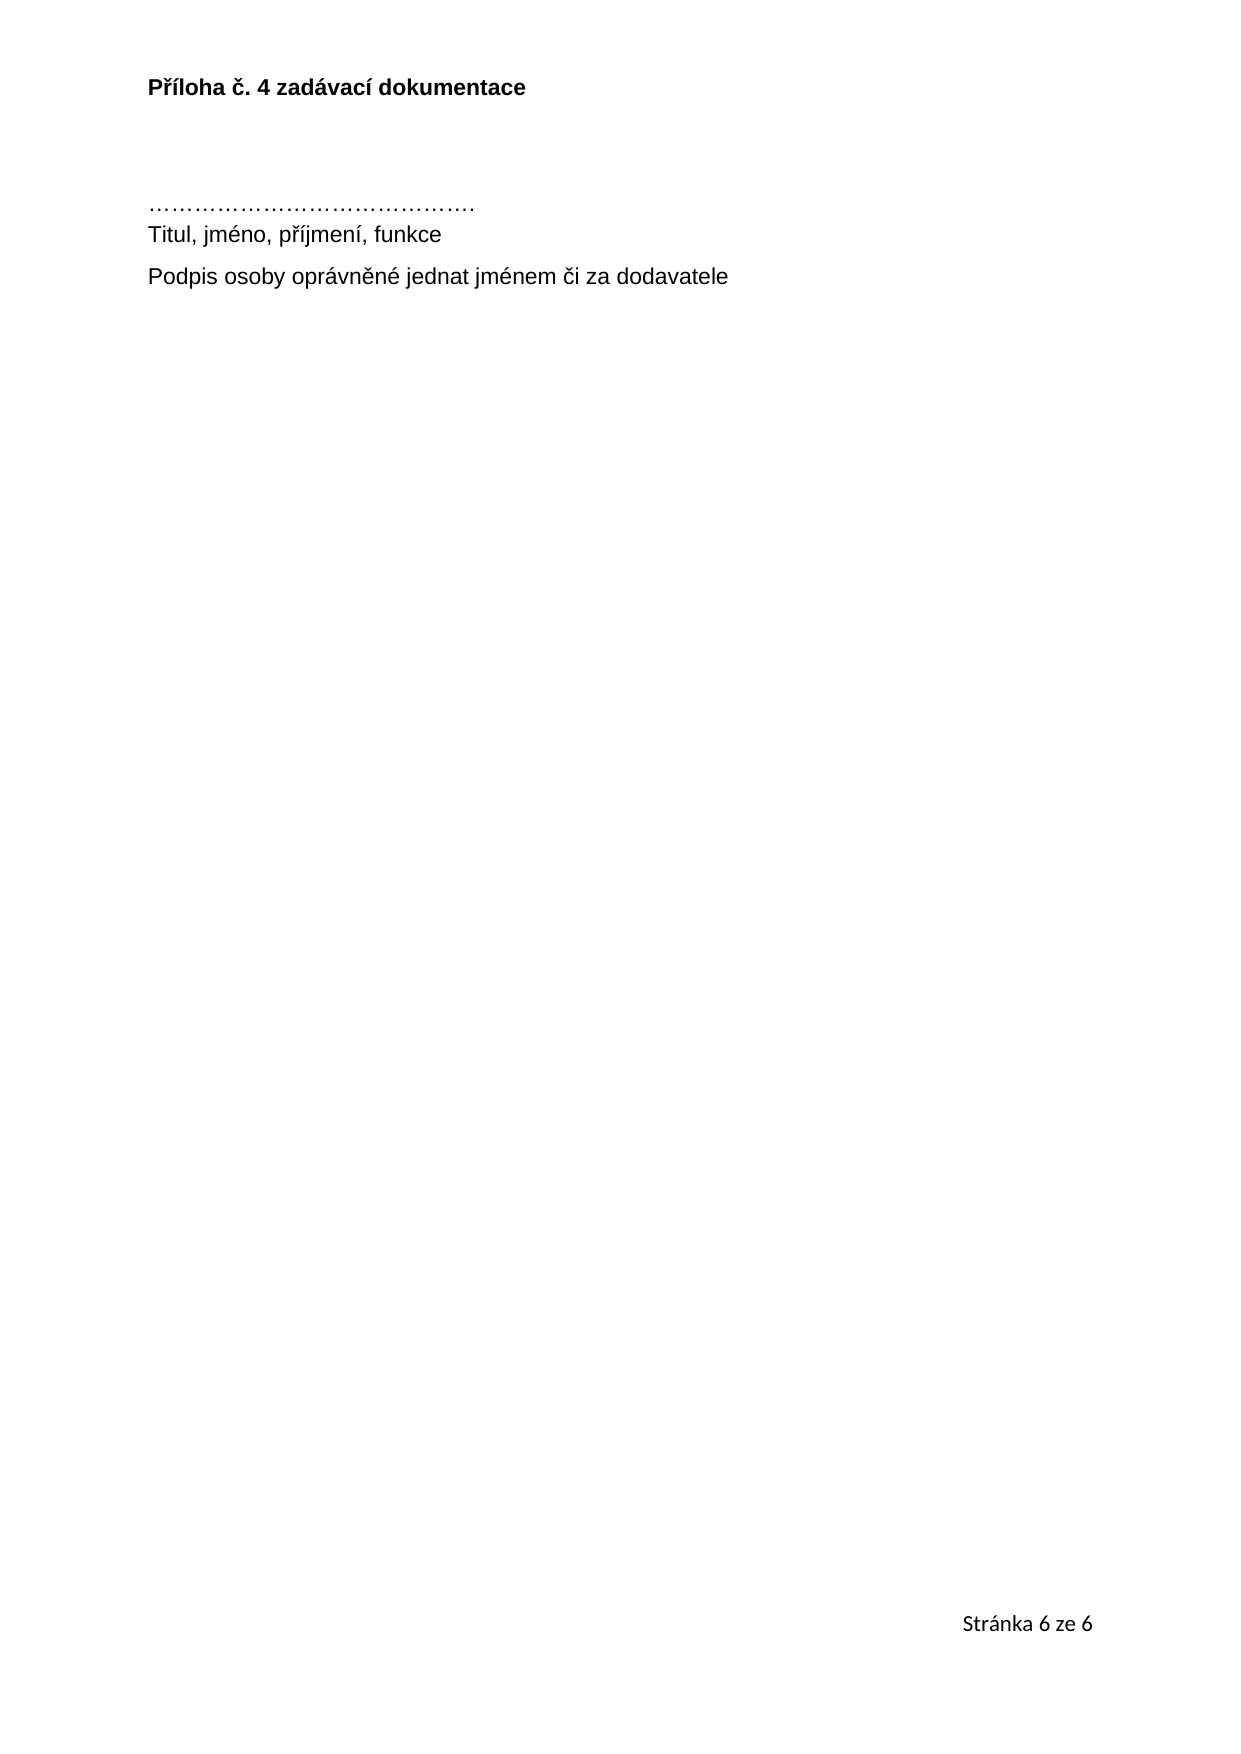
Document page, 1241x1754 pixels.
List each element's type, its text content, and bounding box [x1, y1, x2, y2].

text ……………………………………. Titul, jméno, příjmení, funkce [148, 190, 1093, 247]
text Podpis osoby oprávněné jednat jménem či za dodavatele [148, 263, 1093, 289]
